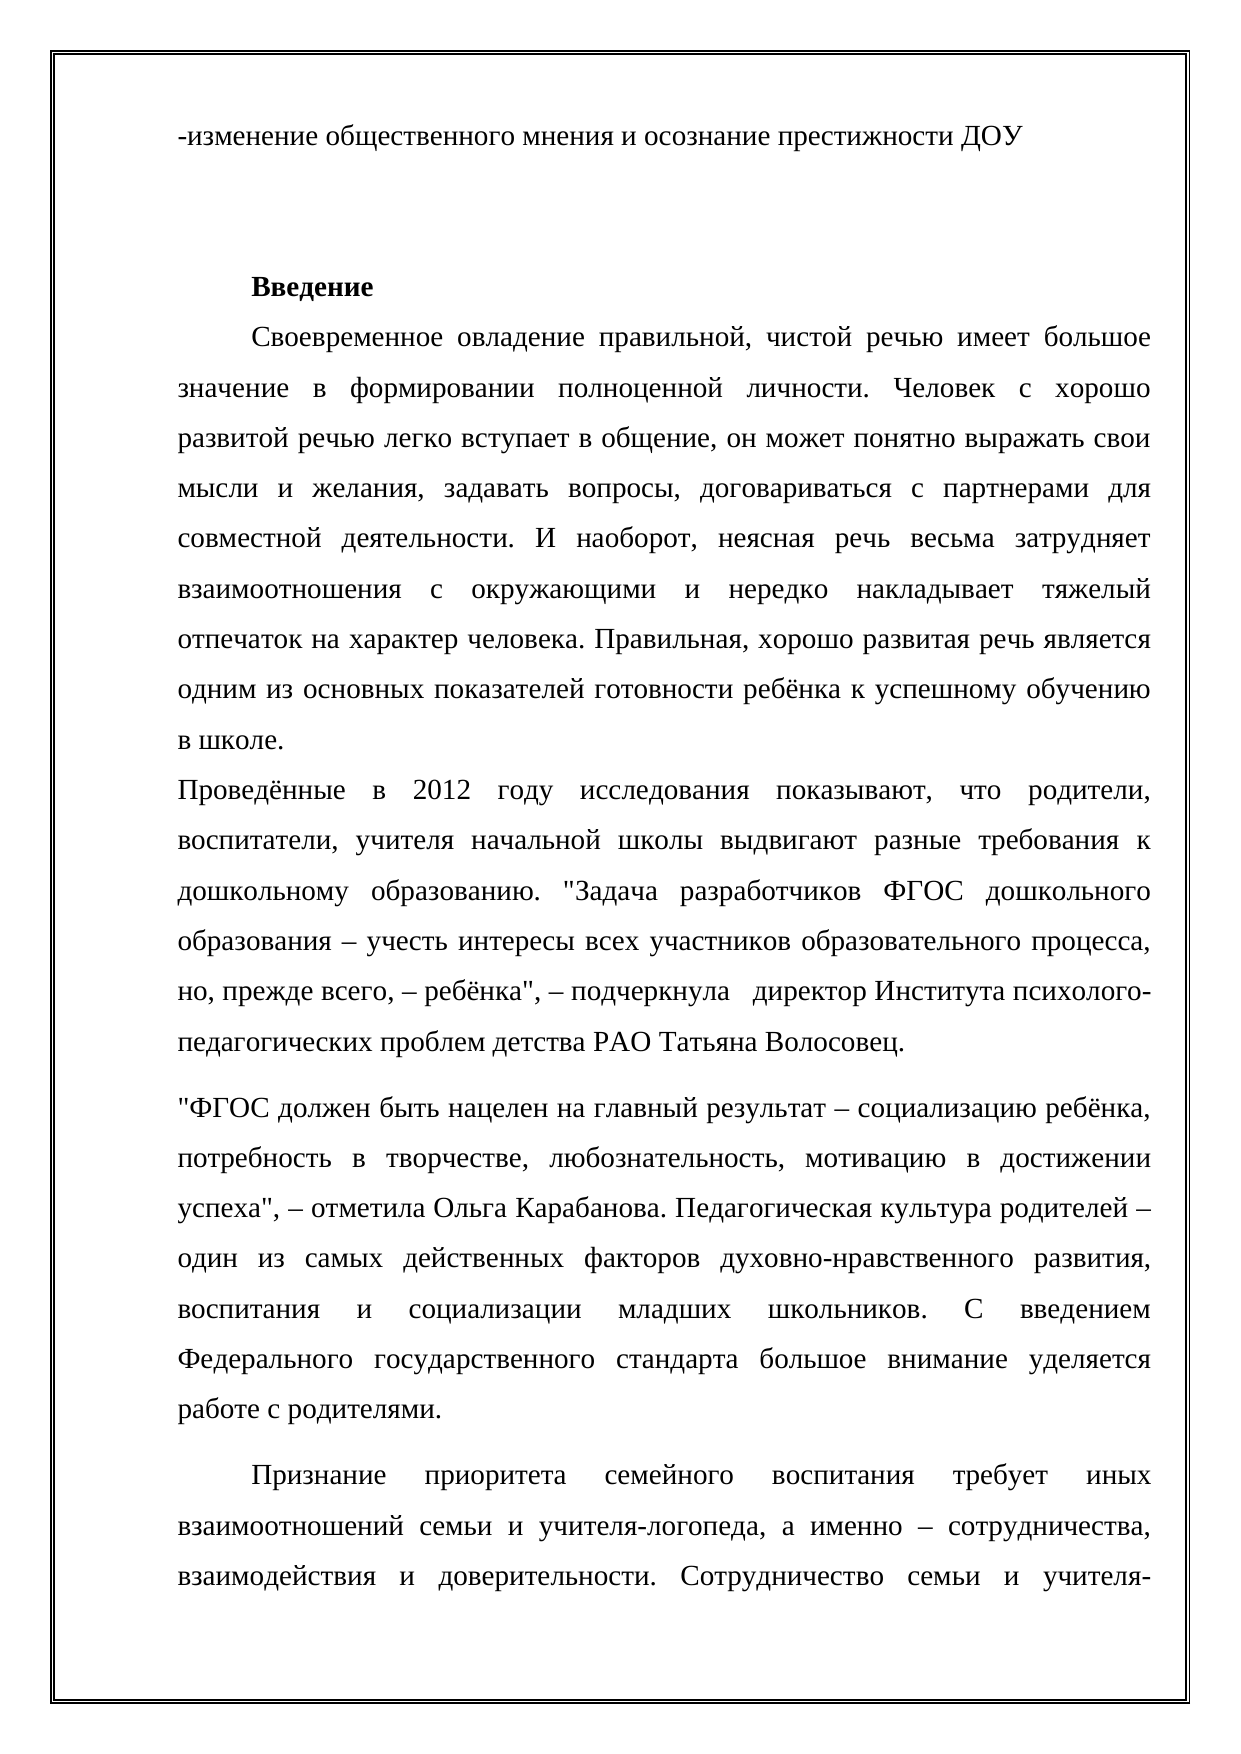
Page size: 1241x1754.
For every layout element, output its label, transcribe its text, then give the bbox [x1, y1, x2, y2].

text "ФГОС должен быть нацелен на главный результат – социализацию ребёнка, потребность в творчестве, любознательность, мотивацию в достижении успеха", – отметила Ольга Карабанова. Педагогическая культура родителей – один из самых действенных факторов духовно-нравственного развития, воспитания и социализации младших школьников. С введением Федерального государственного стандарта большое внимание уделяется работе с родителями. [177, 1090, 1152, 1425]
text Введение [177, 269, 1152, 303]
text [177, 1457, 1152, 1592]
text Проведённые в 2012 году исследования показывают, что родители, воспитатели, учителя начальной школы выдвигают разные требования к дошкольному образованию. "Задача разработчиков ФГОС дошкольного образования – учесть интересы всех участников образовательного процесса, но, прежде всего, – ребёнка", – подчеркнула директор Института психолого-педагогических проблем детства РАО Татьяна Волосовец. [177, 772, 1152, 1057]
text Своевременное овладение правильной, чистой речью имеет большое значение в формировании полноценной личности. Человек с хорошо развитой речью легко вступает в общение, он может понятно выражать свои мысли и желания, задавать вопросы, договариваться с партнерами для совместной деятельности. И наоборот, неясная речь весьма затрудняет взаимоотношения с окружающими и нередко накладывает тяжелый отпечаток на характер человека. Правильная, хорошо развитая речь является одним из основных показателей готовности ребёнка к успешному обучению в школе. [177, 319, 1152, 755]
text -изменение общественного мнения и осознание престижности ДОУ [177, 118, 1152, 152]
